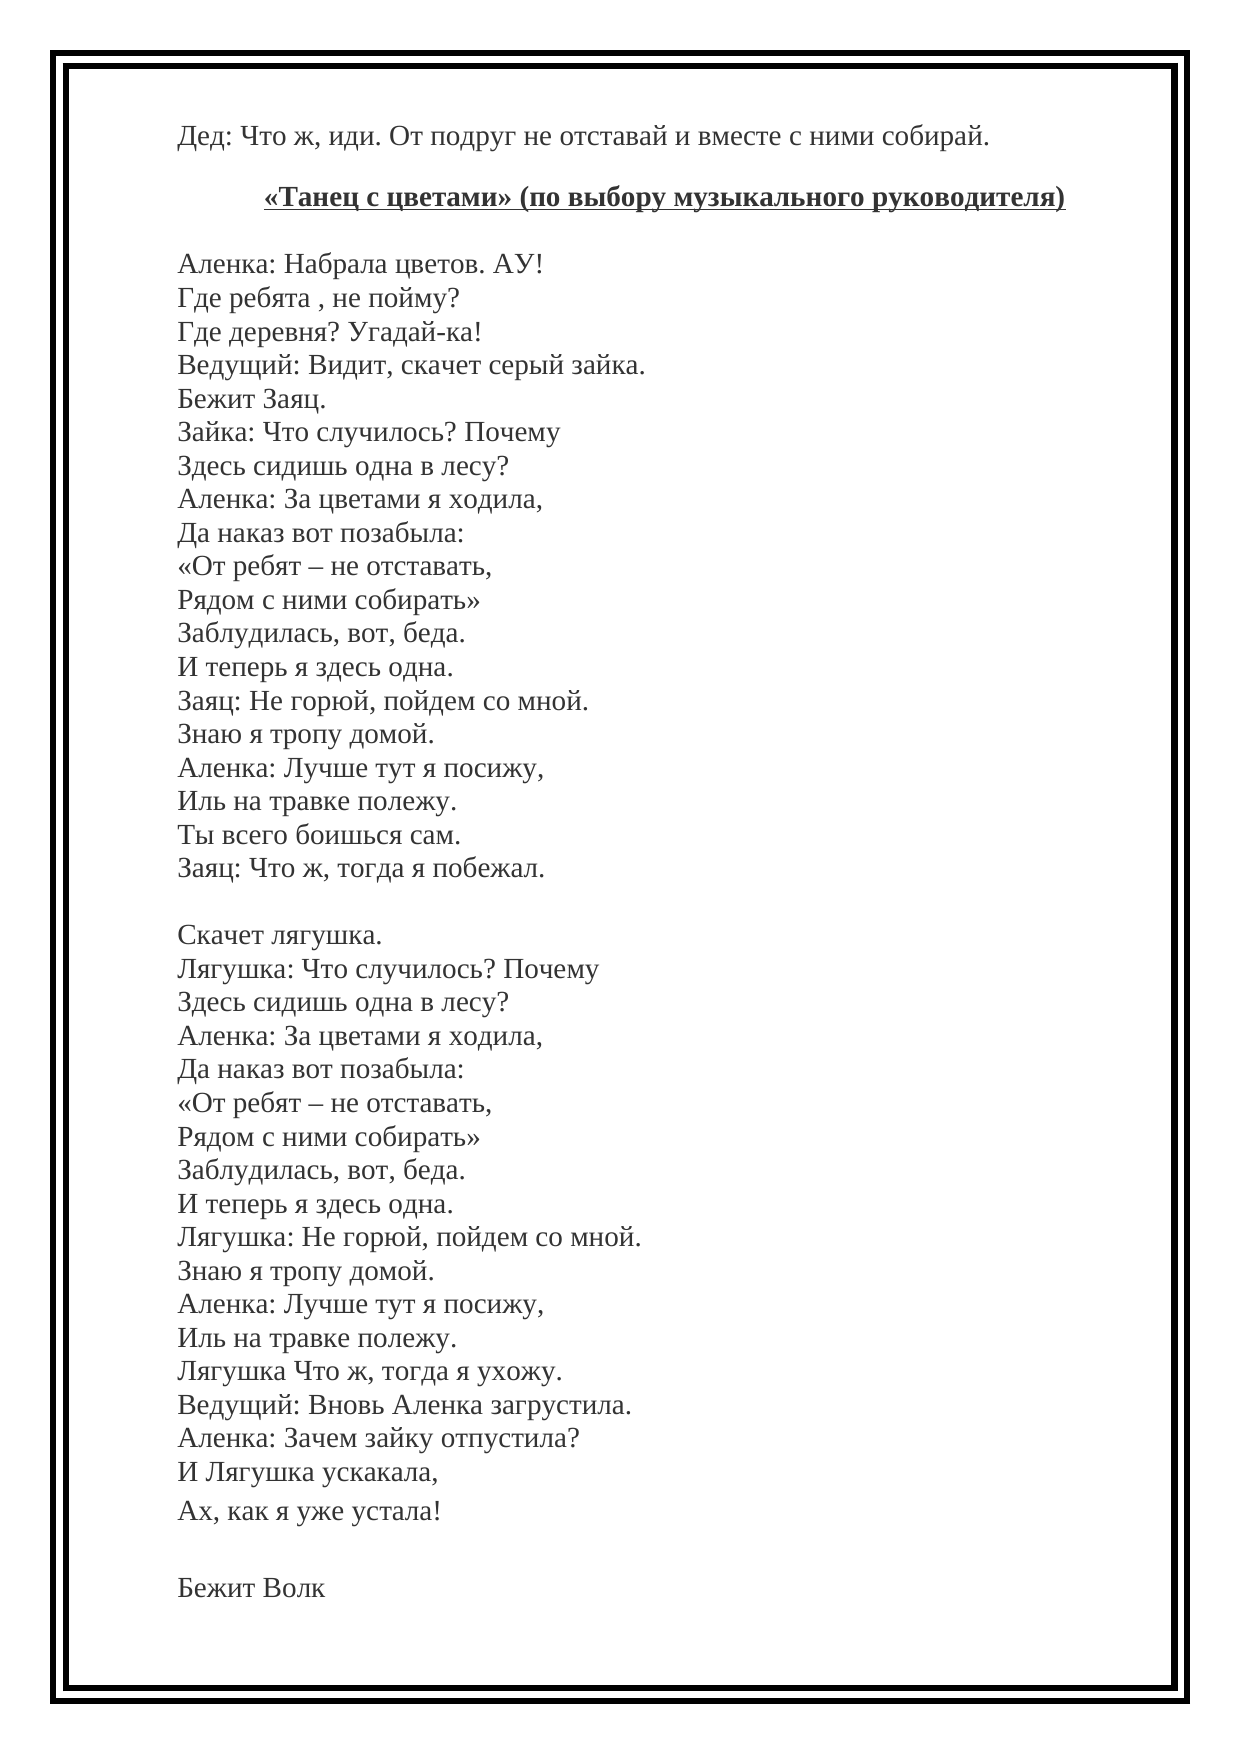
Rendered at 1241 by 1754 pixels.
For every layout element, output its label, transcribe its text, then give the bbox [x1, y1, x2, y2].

text Здесь сидишь одна в лесу? [177, 984, 1152, 1018]
text И теперь я здесь одна. [177, 1186, 1152, 1219]
text Заблудилась, вот, беда. [177, 1152, 1152, 1186]
text Аленка: Набрала цветов. АУ! [177, 247, 1152, 280]
text Лягушка: Не горюй, пойдем со мной. [177, 1219, 1152, 1253]
text Бежит Волк [177, 1570, 1152, 1603]
text И теперь я здесь одна. [177, 649, 1152, 683]
text Знаю я тропу домой. [177, 716, 1152, 750]
text Да наказ вот позабыла: [177, 1052, 1152, 1085]
text Знаю я тропу домой. [177, 1253, 1152, 1286]
text Ах, как я уже устала! [177, 1493, 1152, 1526]
text Зайка: Что случилось? Почему [177, 414, 1152, 448]
text Заяц: Не горюй, пойдем со мной. [177, 683, 1152, 716]
text Аленка: За цветами я ходила, [177, 481, 1152, 515]
text «Танец с цветами» (по выбору музыкального руководителя) [177, 179, 1152, 213]
text Аленка: За цветами я ходила, [177, 1018, 1152, 1052]
text «От ребят – не отставать, [177, 548, 1152, 582]
text Аленка: Лучше тут я посижу, [177, 1286, 1152, 1320]
text «От ребят – не отставать, [177, 1085, 1152, 1119]
text И Лягушка ускакала, [177, 1454, 1152, 1488]
text Ты всего боишься сам. [177, 817, 1152, 850]
text Бежит Заяц. [177, 381, 1152, 414]
text Иль на травке полежу. [177, 783, 1152, 817]
text Иль на травке полежу. [177, 1320, 1152, 1353]
text Лягушка Что ж, тогда я ухожу. [177, 1353, 1152, 1387]
text Где ребята , не пойму? [177, 280, 1152, 314]
text Аленка: Зачем зайку отпустила? [177, 1421, 1152, 1454]
text Аленка: Лучше тут я посижу, [177, 750, 1152, 783]
text Заблудилась, вот, беда. [177, 616, 1152, 649]
text Рядом с ними собирать» [177, 1119, 1152, 1152]
text Лягушка: Что случилось? Почему [177, 951, 1152, 984]
text Дед: Что ж, иди. От подруг не отставай и вместе с ними собирай. [177, 118, 1152, 152]
text Рядом с ними собирать» [177, 582, 1152, 616]
text Да наказ вот позабыла: [177, 515, 1152, 548]
text Скачет лягушка. [177, 917, 1152, 951]
text Где деревня? Угадай-ка! [177, 314, 1152, 347]
text Ведущий: Видит, скачет серый зайка. [177, 347, 1152, 381]
text Здесь сидишь одна в лесу? [177, 448, 1152, 481]
text Заяц: Что ж, тогда я побежал. [177, 850, 1152, 884]
text Ведущий: Вновь Аленка загрустила. [177, 1387, 1152, 1421]
